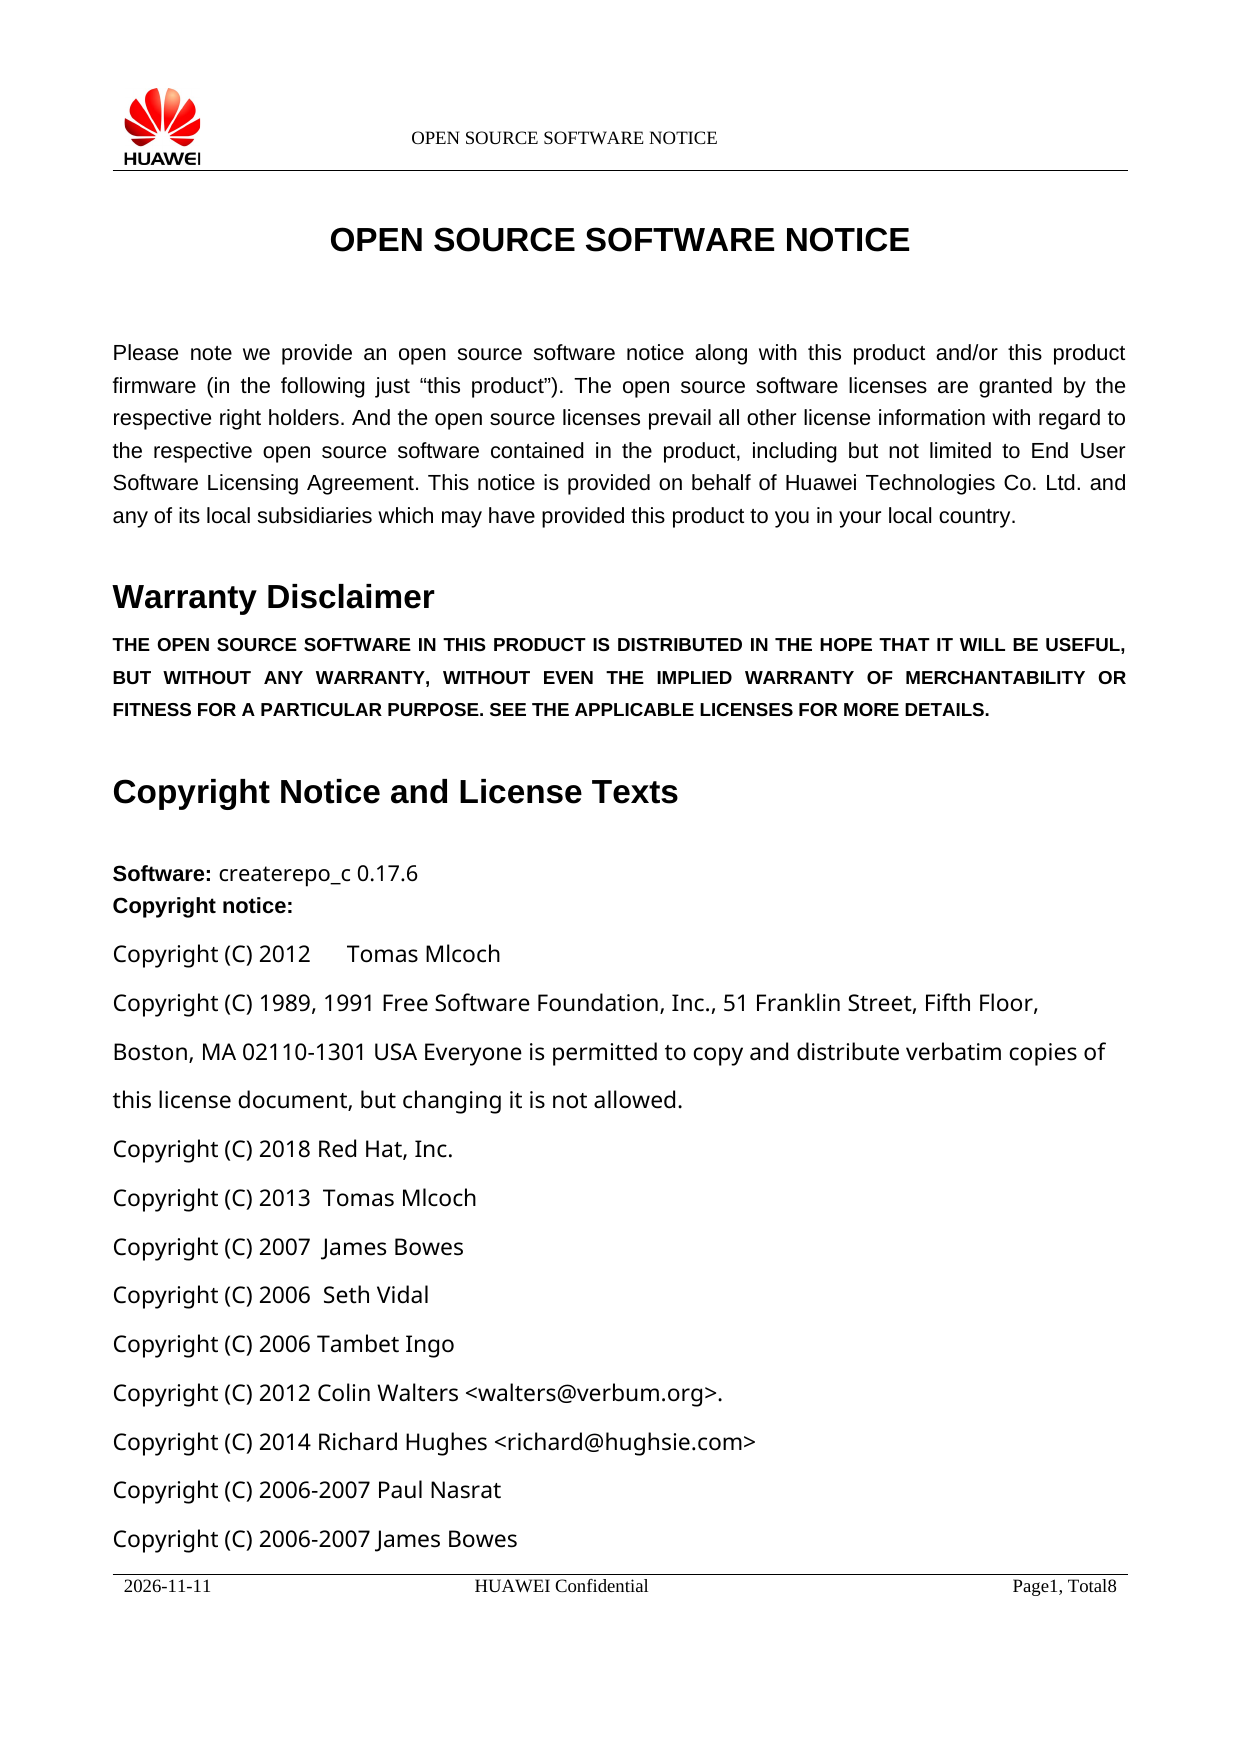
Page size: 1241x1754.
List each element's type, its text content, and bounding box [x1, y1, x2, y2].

title Software: createrepo_c 0.17.6 [112, 856, 1128, 889]
text Copyright Notice and License Texts [112, 759, 1128, 824]
text The open source software in this product is distributed in the hope that it will be useful, but WITHOUT ANY WARRANTY, without even the implied warranty of MERCHANTABILITY or FITNESS FOR A PARTICULAR PURPOSE. See the applicable licenses for more details. [112, 629, 1128, 726]
text OPEN SOURCE SOFTWARE NOTICE [112, 206, 1128, 271]
text Please note we provide an open source software notice along with this product and/or this product firmware (in the following just “this product”). The open source software licenses are granted by the respective right holders. And the open source licenses prevail all other license information with regard to the respective open source software contained in the product, including but not limited to End User Software Licensing Agreement. This notice is provided on behalf of Huawei Technologies Co. Ltd. and any of its local subsidiaries which may have provided this product to you in your local country. [112, 336, 1128, 531]
text Warranty Disclaimer [112, 564, 1128, 629]
picture [124, 88, 201, 165]
